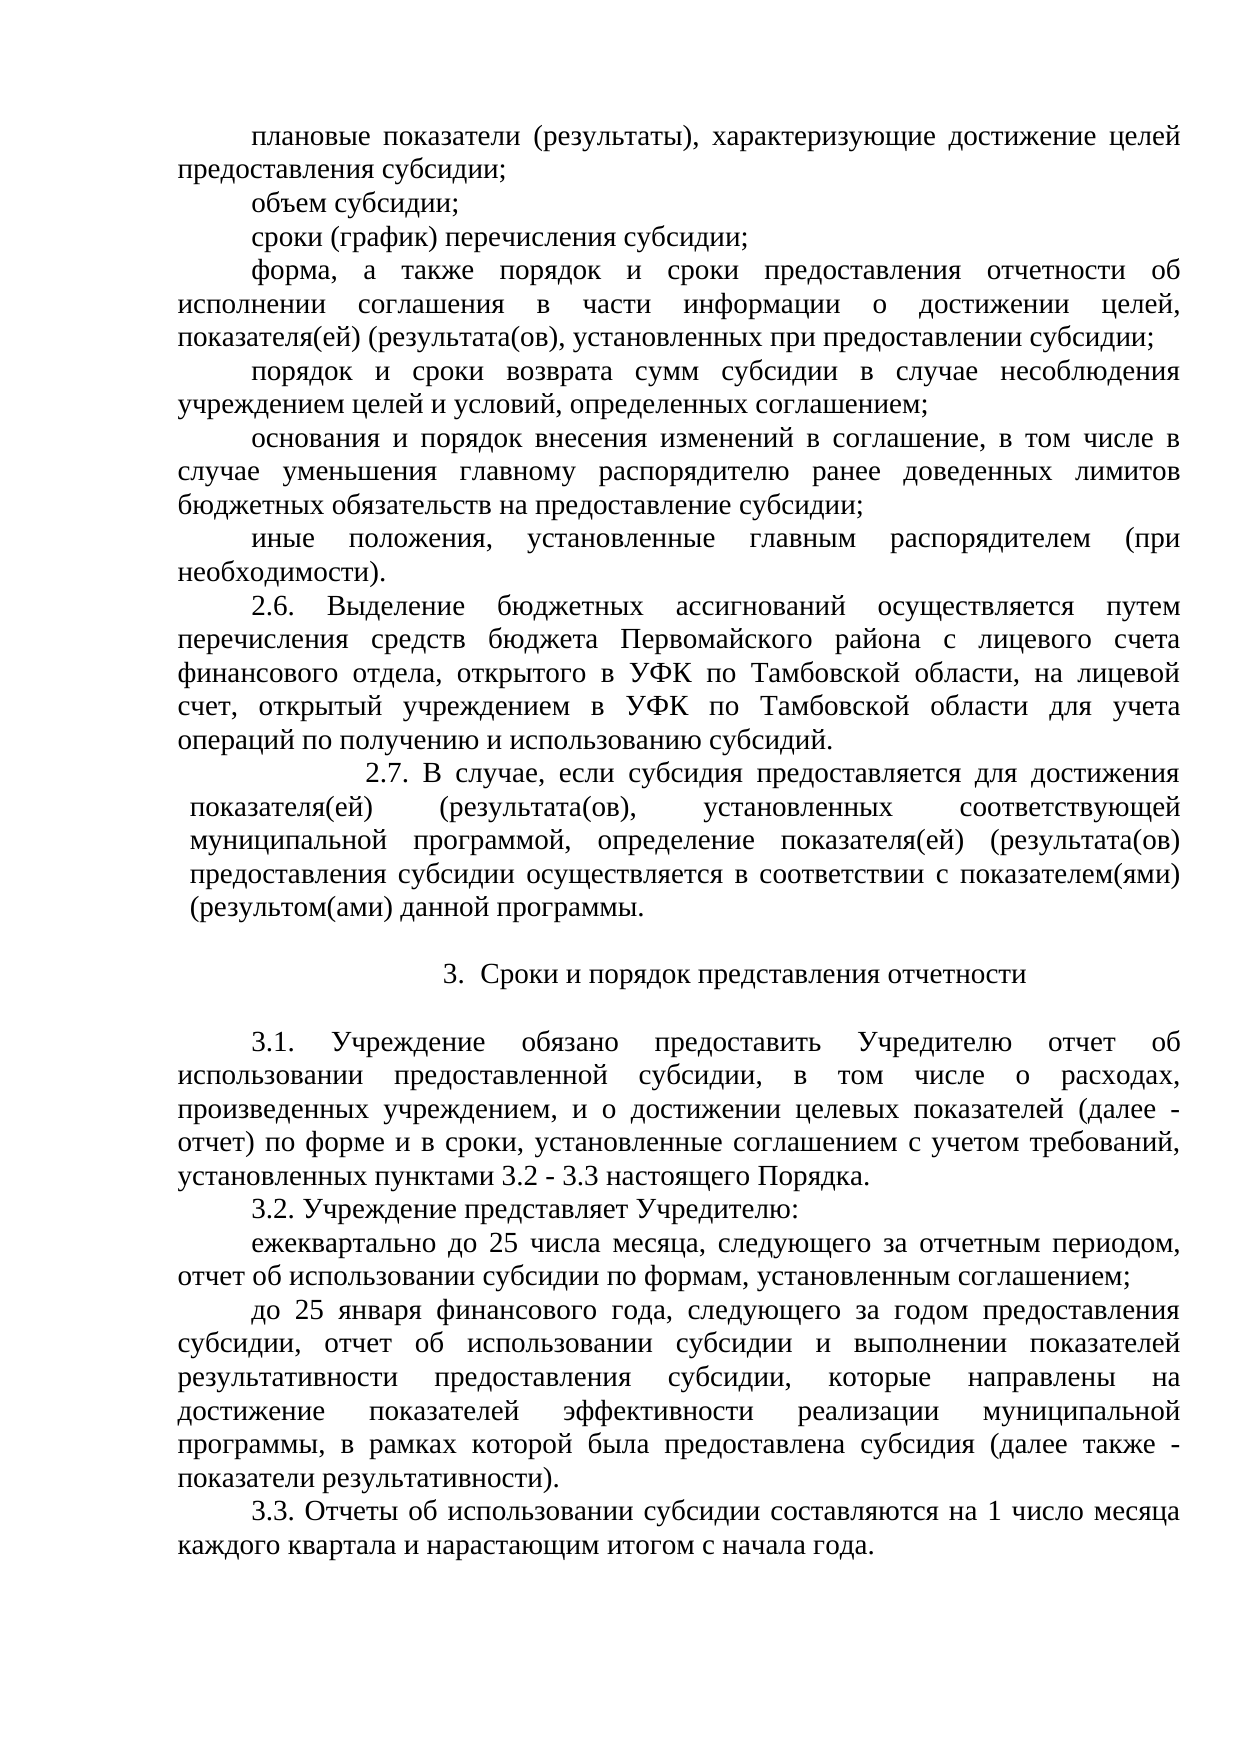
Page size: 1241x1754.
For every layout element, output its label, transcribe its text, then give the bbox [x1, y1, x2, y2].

text форма, а также порядок и сроки предоставления отчетности об исполнении соглашения в части информации о достижении целей, показателя(ей) (результата(ов), установленных при предоставлении субсидии; [177, 252, 1181, 353]
text до 25 января финансового года, следующего за годом предоставления субсидии, отчет об использовании субсидии и выполнении показателей результативности предоставления субсидии, которые направлены на достижение показателей эффективности реализации муниципальной программы, в рамках которой была предоставлена субсидия (далее также - показатели результативности). [177, 1292, 1181, 1493]
list Сроки и порядок представления отчетности [288, 957, 1181, 990]
text 3.2. Учреждение представляет Учредителю: [177, 1191, 1181, 1225]
text 3.1. Учреждение обязано предоставить Учредителю отчет об использовании предоставленной субсидии, в том числе о расходах, произведенных учреждением, и о достижении целевых показателей (далее - отчет) по форме и в сроки, установленные соглашением с учетом требований, установленных пунктами 3.2 - 3.3 настоящего Порядка. [177, 1024, 1181, 1191]
text основания и порядок внесения изменений в соглашение, в том числе в случае уменьшения главному распорядителю ранее доведенных лимитов бюджетных обязательств на предоставление субсидии; [177, 420, 1181, 521]
text объем субсидии; [177, 185, 1181, 219]
text ежеквартально до 25 числа месяца, следующего за отчетным периодом, отчет об использовании субсидии по формам, установленным соглашением; [177, 1225, 1181, 1292]
text порядок и сроки возврата сумм субсидии в случае несоблюдения учреждением целей и условий, определенных соглашением; [177, 353, 1181, 420]
text 2.7. В случае, если субсидия предоставляется для достижения показателя(ей) (результата(ов), установленных соответствующей муниципальной программой, определение показателя(ей) (результата(ов) предоставления субсидии осуществляется в соответствии с показателем(ями) (результом(ами) данной программы. [189, 755, 1181, 923]
text плановые показатели (результаты), характеризующие достижение целей предоставления субсидии; [177, 118, 1181, 185]
text 3.3. Отчеты об использовании субсидии составляются на 1 число месяца каждого квартала и нарастающим итогом с начала года. [177, 1493, 1181, 1560]
text сроки (график) перечисления субсидии; [177, 219, 1181, 252]
text 2.6. Выделение бюджетных ассигнований осуществляется путем перечисления средств бюджета Первомайского района с лицевого счета финансового отдела, открытого в УФК по Тамбовской области, на лицевой счет, открытый учреждением в УФК по Тамбовской области для учета операций по получению и использованию субсидий. [177, 588, 1181, 755]
text иные положения, установленные главным распорядителем (при необходимости). [177, 521, 1181, 588]
